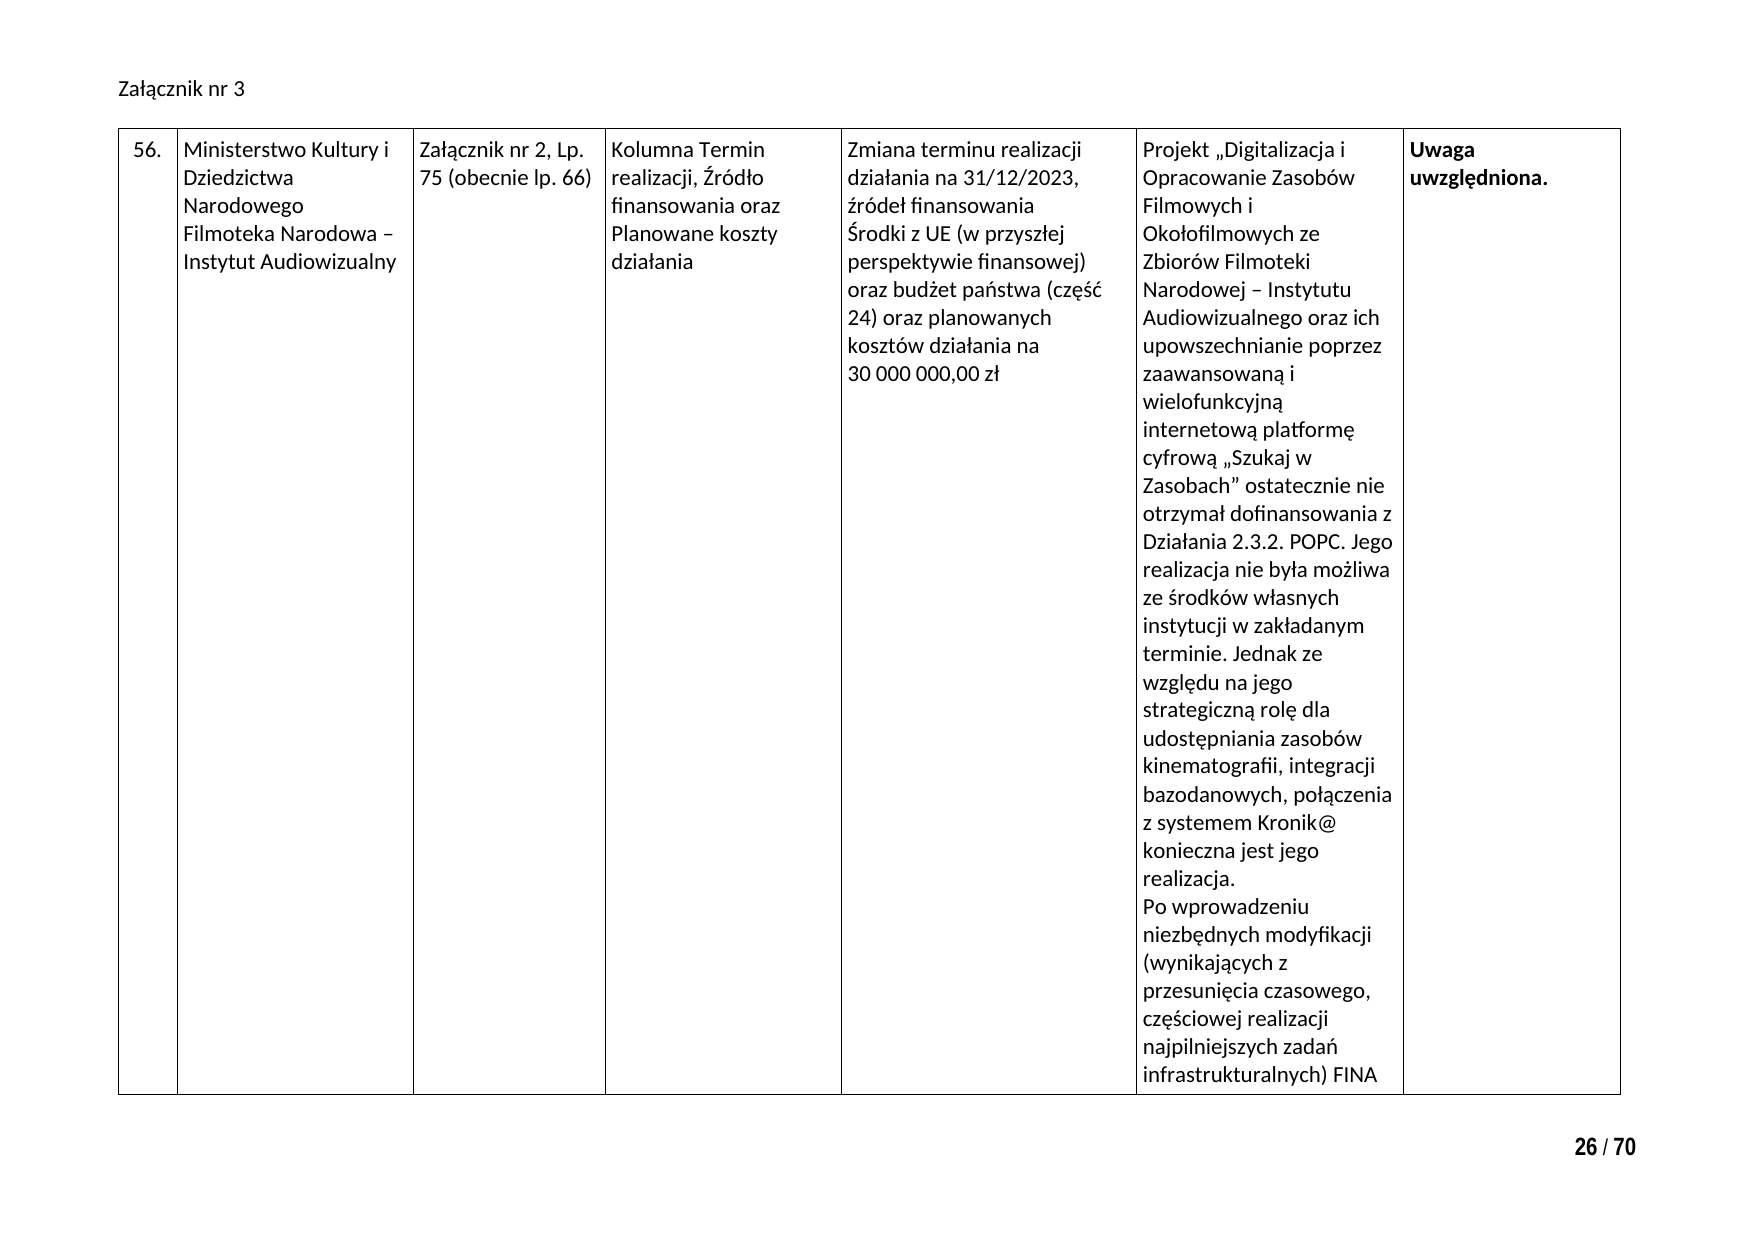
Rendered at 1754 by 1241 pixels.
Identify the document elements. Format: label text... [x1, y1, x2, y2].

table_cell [1137, 129, 1403, 1094]
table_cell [842, 129, 1136, 1094]
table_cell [178, 129, 413, 1094]
table_cell [119, 129, 177, 1094]
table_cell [606, 129, 841, 1094]
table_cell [414, 129, 605, 1094]
table_cell Uwaga uwzględniona. [1404, 129, 1620, 1094]
